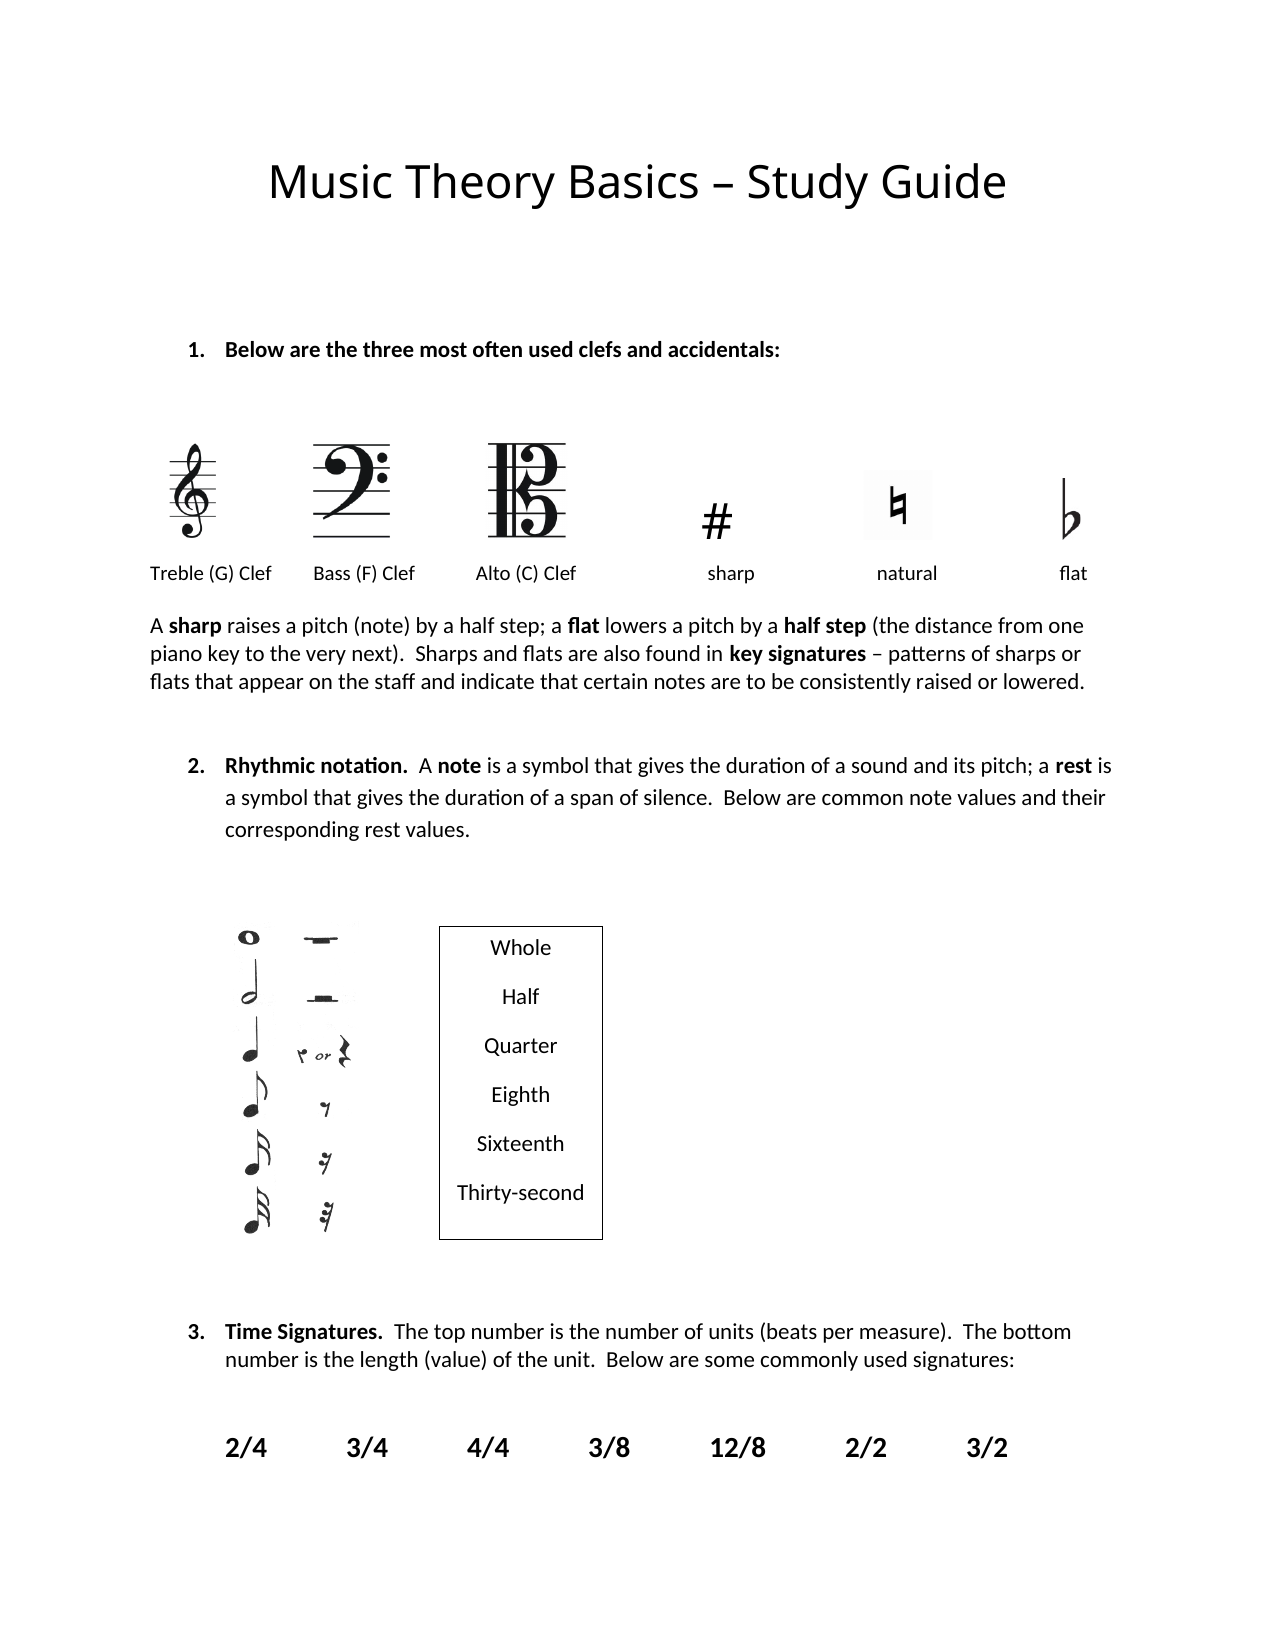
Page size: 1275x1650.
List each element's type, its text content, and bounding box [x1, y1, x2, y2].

picture [863, 470, 933, 540]
picture [484, 441, 569, 540]
list 2/4 3/4 4/4 3/8 12/8 2/2 3/2 [225, 1429, 1125, 1464]
text Music Theory Basics – Study Guide [150, 150, 1125, 212]
picture [232, 921, 359, 1239]
picture [309, 441, 393, 540]
list Time Signatures. The top number is the number of units (beats per measure). The bottom number is the length (value) of the unit. Below are some commonly used signatures: [187, 1317, 1125, 1373]
text # Treble (G) Clef Bass (F) Clef Alto (C) Clef sharp natural flat [150, 441, 1125, 586]
picture [1062, 478, 1081, 540]
list Below are the three most often used clefs and accidentals: [187, 335, 1125, 363]
list Rhythmic notation. A note is a symbol that gives the duration of a sound and its pitch; a rest is a symbol that gives the duration of a span of silence. Below are common note values and their corresponding rest values. [187, 751, 1125, 844]
text A sharp raises a pitch (note) by a half step; a flat lowers a pitch by a half step (the distance from one piano key to the very next). Sharps and flats are also found in key signatures – patterns of sharps or flats that appear on the staff and indicate that certain notes are to be consistently raised or lowered. [150, 611, 1125, 695]
picture [167, 441, 218, 540]
